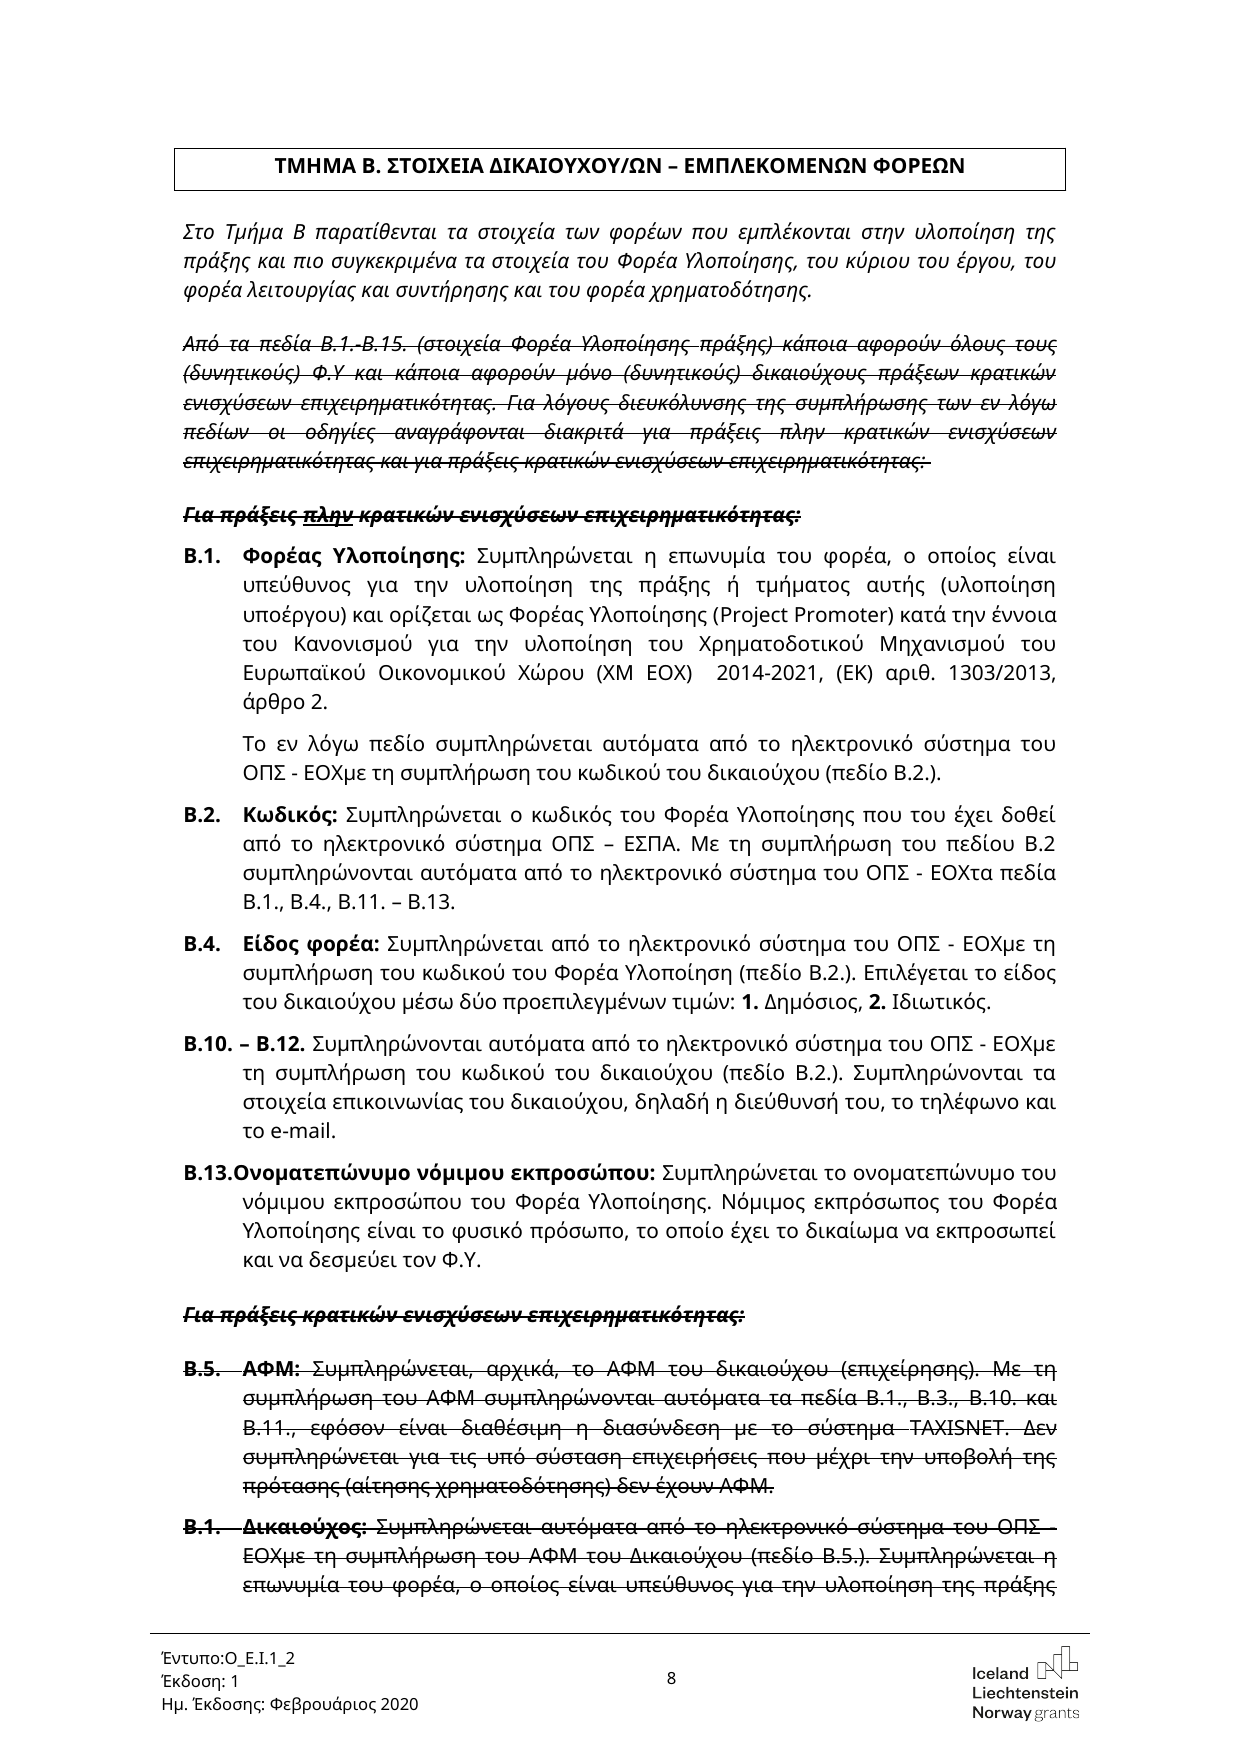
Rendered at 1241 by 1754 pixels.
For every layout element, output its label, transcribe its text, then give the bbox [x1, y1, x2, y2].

picture [972, 1646, 1080, 1722]
list Κωδικός: Συμπληρώνεται ο κωδικός του Φορέα Υλοποίησης που του έχει δοθεί από το ηλεκτρονικό σύστημα ΟΠΣ – ΕΣΠΑ. Με τη συμπλήρωση του πεδίου Β.2 συμπληρώνονται αυτόματα από το ηλεκτρονικό σύστημα του ΟΠΣ - ΕΟΧτα πεδία Β.1., Β.4., Β.11. – Β.13. [183, 799, 1057, 916]
text Από τα πεδία Β.1.-Β.15. (στοιχεία Φορέα Υλοποίησης πράξης) κάποια αφορούν όλους τους (δυνητικούς) Φ.Υ και κάποια αφορούν μόνο (δυνητικούς) δικαιούχους πράξεων κρατικών ενισχύσεων επιχειρηματικότητας. Για λόγους διευκόλυνσης της συμπλήρωσης των εν λόγω πεδίων οι οδηγίες αναγράφονται διακριτά για πράξεις πλην κρατικών ενισχύσεων επιχειρηματικότητας και για πράξεις κρατικών ενισχύσεων επιχειρηματικότητας: [183, 434, 1057, 474]
list Ονοματεπώνυμο νόμιμου εκπροσώπου: Συμπληρώνεται το ονοματεπώνυμο του νόμιμου εκπροσώπου του Φορέα Υλοποίησης. Νόμιμος εκπρόσωπος του Φορέα Υλοποίησης είναι το φυσικό πρόσωπο, το οποίο έχει το δικαίωμα να εκπροσωπεί και να δεσμεύει τον Φ.Υ. [183, 1157, 1057, 1274]
list Φορέας Υλoποίησης: Συμπληρώνεται η επωνυμία του φορέα, ο οποίος είναι υπεύθυνος για την υλοποίηση της πράξης ή τμήματος αυτής (υλοποίηση υποέργου) και ορίζεται ως Φορέας Υλοποίησης (Project Promoter) κατά την έννοια του Κανονισμού για την υλοποίηση του Χρηματοδοτικού Μηχανισμού του Ευρωπαϊκού Οικονομικού Χώρου (ΧΜ ΕΟΧ) 2014-2021, (ΕΚ) αριθ. 1303/2013, άρθρο 2. [183, 541, 1057, 716]
text Στο Τμήμα Β παρατίθενται τα στοιχεία των φορέων που εμπλέκονται στην υλοποίηση της πράξης και πιο συγκεκριμένα τα στοιχεία του Φορέα Υλοποίησης, του κύριου του έργου, του φορέα λειτουργίας και συντήρησης και του φορέα χρηματοδότησης. [183, 216, 1057, 303]
text Για πράξεις κρατικών ενισχύσεων επιχειρηματικότητας: [183, 1299, 1057, 1328]
text Από τα πεδία Β.1.-Β.15. (στοιχεία Φορέα Υλοποίησης πράξης) κάποια αφορούν όλους τους (δυνητικούς) Φ.Υ και κάποια αφορούν μόνο (δυνητικούς) δικαιούχους πράξεων κρατικών ενισχύσεων επιχειρηματικότητας. Για λόγους διευκόλυνσης της συμπλήρωσης των εν λόγω πεδίων οι οδηγίες αναγράφονται διακριτά για πράξεις πλην κρατικών ενισχύσεων επιχειρηματικότητας και για πράξεις κρατικών ενισχύσεων επιχειρηματικότητας: [183, 405, 1057, 433]
text Το εν λόγω πεδίο συμπληρώνεται αυτόματα από το ηλεκτρονικό σύστημα του ΟΠΣ - ΕΟΧμε τη συμπλήρωση του κωδικού του δικαιούχου (πεδίο Β.2.). [242, 728, 1057, 787]
text Β.10. – Β.12. Συμπληρώνονται αυτόματα από το ηλεκτρονικό σύστημα του ΟΠΣ - ΕΟΧμε τη συμπλήρωση του κωδικού του δικαιούχου (πεδίο Β.2.). Συμπληρώνονται τα στοιχεία επικοινωνίας του δικαιούχου, δηλαδή η διεύθυνσή του, το τηλέφωνο και το e-mail. [183, 1028, 1057, 1145]
list Είδος φορέα: Συμπληρώνεται από το ηλεκτρονικό σύστημα του ΟΠΣ - ΕΟΧμε τη συμπλήρωση του κωδικού του Φορέα Υλοποίηση (πεδίο Β.2.). Επιλέγεται το είδος του δικαιούχου μέσω δύο προεπιλεγμένων τιμών: 1. Δημόσιος, 2. Ιδιωτικός. [183, 928, 1057, 1016]
text Β.5. ΑΦΜ: Συμπληρώνεται, αρχικά, το ΑΦΜ του δικαιούχου (επιχείρησης). Με τη συμπλήρωση του ΑΦΜ συμπληρώνονται αυτόματα τα πεδία Β.1., Β.3., B.10. και Β.11., εφόσον είναι διαθέσιμη η διασύνδεση με το σύστημα TAXISNET. Δεν συμπληρώνεται για τις υπό σύσταση επιχειρήσεις που μέχρι την υποβολή της πρότασης (αίτησης χρηματοδότησης) δεν έχουν ΑΦΜ. [183, 1372, 1057, 1499]
text Από τα πεδία Β.1.-Β.15. (στοιχεία Φορέα Υλοποίησης πράξης) κάποια αφορούν όλους τους (δυνητικούς) Φ.Υ και κάποια αφορούν μόνο (δυνητικούς) δικαιούχους πράξεων κρατικών ενισχύσεων επιχειρηματικότητας. Για λόγους διευκόλυνσης της συμπλήρωσης των εν λόγω πεδίων οι οδηγίες αναγράφονται διακριτά για πράξεις πλην κρατικών ενισχύσεων επιχειρηματικότητας και για πράξεις κρατικών ενισχύσεων επιχειρηματικότητας: [183, 347, 1057, 404]
text Για πράξεις πλην κρατικών ενισχύσεων επιχειρηματικότητας: [183, 499, 1057, 528]
text ΤΜΗΜΑ Β. ΣΤΟΙΧΕΙΑ ΔΙΚΑΙΟΥΧΟΥ/ΩΝ – ΕΜΠΛΕΚΟΜΕΝΩΝ ΦΟΡΕΩΝ [175, 149, 1065, 190]
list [183, 1529, 1057, 1599]
